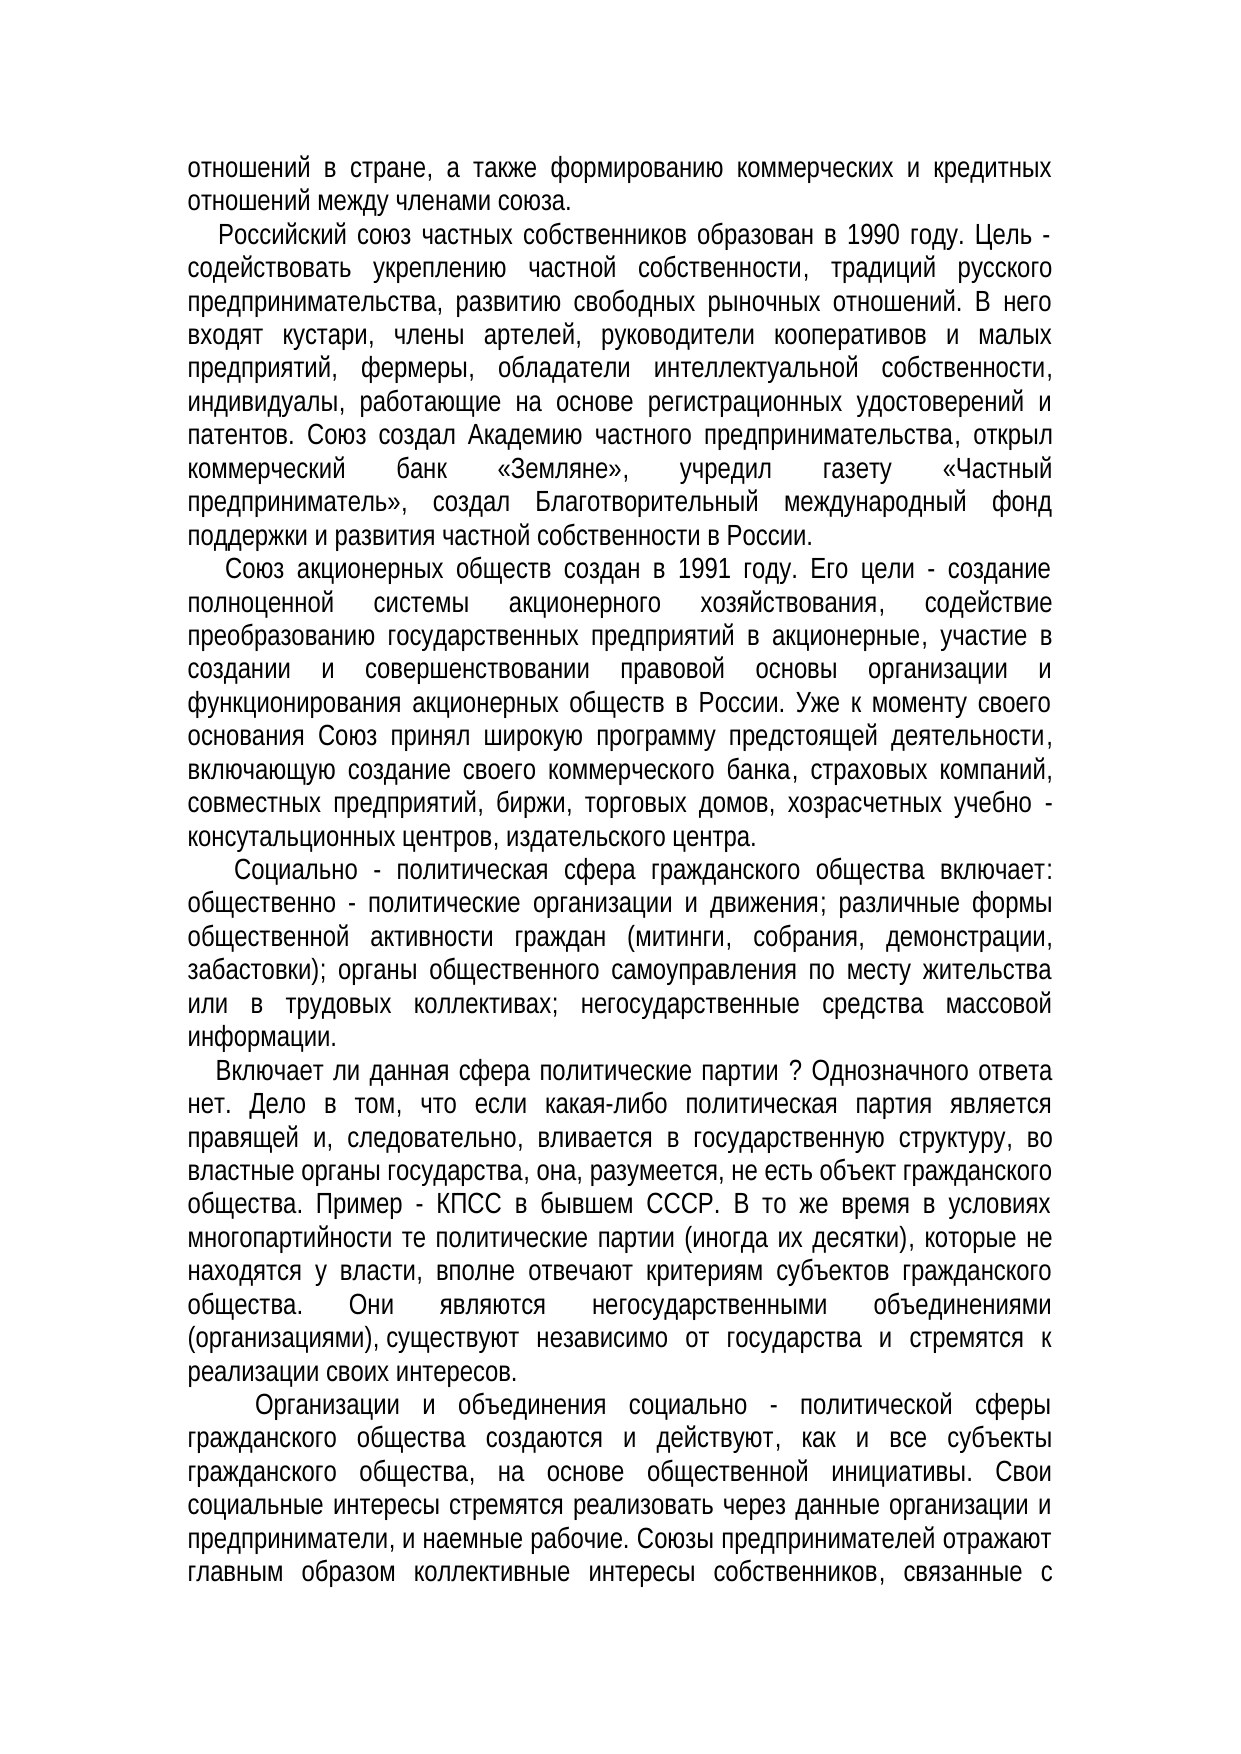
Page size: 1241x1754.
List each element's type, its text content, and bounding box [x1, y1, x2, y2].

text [187, 1387, 1053, 1588]
text Союз акционерных обществ создан в 1991 году. Его цели - создание полноценной системы акционерного хозяйствования, содействие преобразованию государственных предприятий в акционерные, участие в создании и совершенствовании правовой основы организации и функционирования акционерных обществ в России. Уже к моменту своего основания Союз принял широкую программу предстоящей деятельности, включающую создание своего коммерческого банка, страховых компаний, совместных предприятий, биржи, торговых домов, хозрасчетных учебно - консутальционных центров, издательского центра. [187, 551, 1053, 852]
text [187, 150, 1053, 217]
text Социально - политическая сфера гражданского общества включает: общественно - политические организации и движения; различные формы общественной активности граждан (митинги, собрания, демонстрации, забастовки); органы общественного самоуправления по месту жительства или в трудовых коллективах; негосударственные средства массовой информации. [187, 852, 1053, 1053]
text Включает ли данная сфера политические партии ? Однозначного ответа нет. Дело в том, что если какая-либо политическая партия является правящей и, следовательно, вливается в государственную структуру, во властные органы государства, она, разумеется, не есть объект гражданского общества. Пример - КПСС в бывшем СССР. В то же время в условиях многопартийности те политические партии (иногда их десятки), которые не находятся у власти, вполне отвечают критериям субъектов гражданского общества. Они являются негосударственными объединениями (организациями), существуют независимо от государства и стремятся к реализации своих интересов. [187, 1053, 1053, 1387]
text Российский союз частных собственников образован в 1990 году. Цель - содействовать укреплению частной собственности, традиций русского предпринимательства, развитию свободных рыночных отношений. В него входят кустари, члены артелей, руководители кооперативов и малых предприятий, фермеры, обладатели интеллектуальной собственности, индивидуалы, работающие на основе регистрационных удостоверений и патентов. Союз создал Академию частного предпринимательства, открыл коммерческий банк «Земляне», учредил газету «Частный предприниматель», создал Благотворительный международный фонд поддержки и развития частной собственности в России. [187, 217, 1053, 551]
